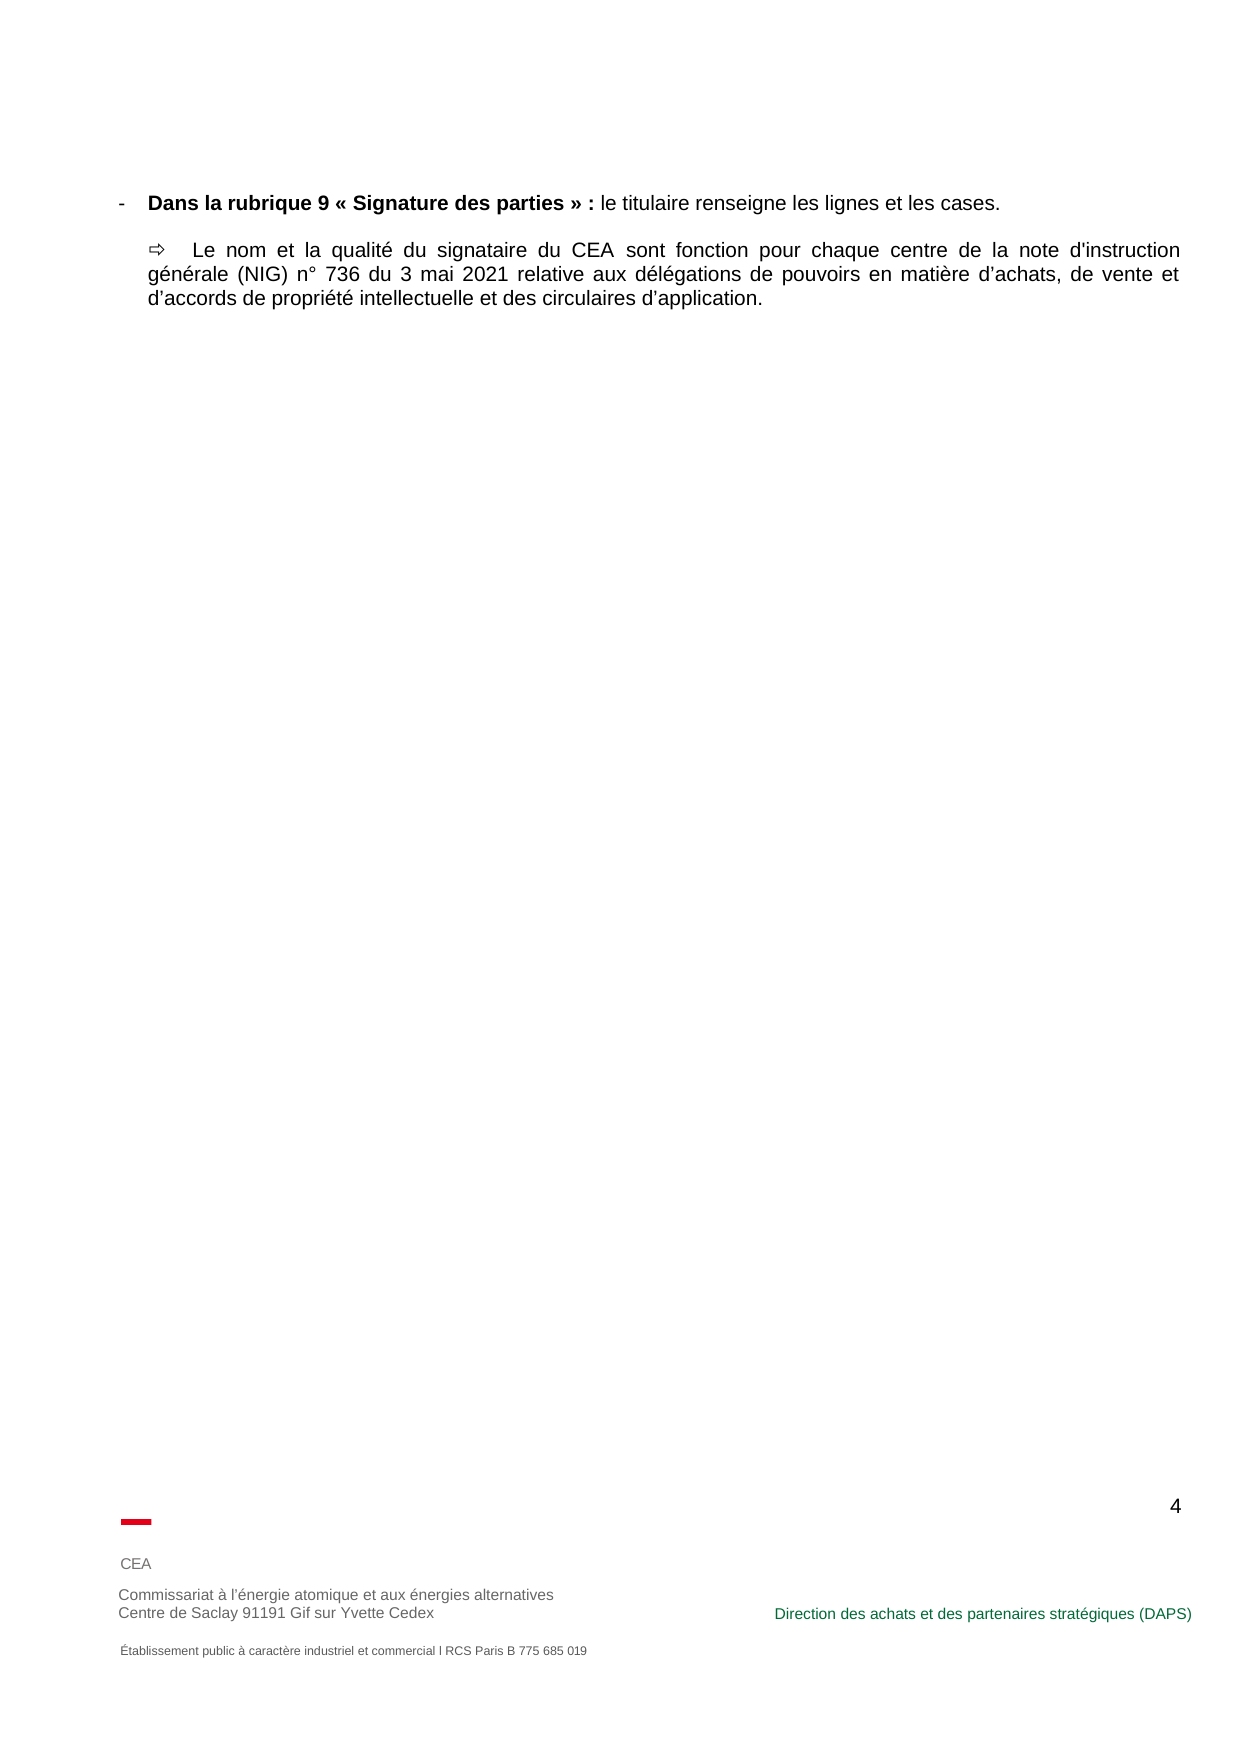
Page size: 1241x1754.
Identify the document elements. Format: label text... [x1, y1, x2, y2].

list Le nom et la qualité du signataire du CEA sont fonction pour chaque centre de la note d'instruction générale (NIG) n° 736 du 3 mai 2021 relative aux délégations de pouvoirs en matière d’achats, de vente et d’accords de propriété intellectuelle et des circulaires d’application. [148, 238, 1181, 310]
list Dans la rubrique 9 « Signature des parties » : le titulaire renseigne les lignes et les cases. [118, 190, 1181, 214]
